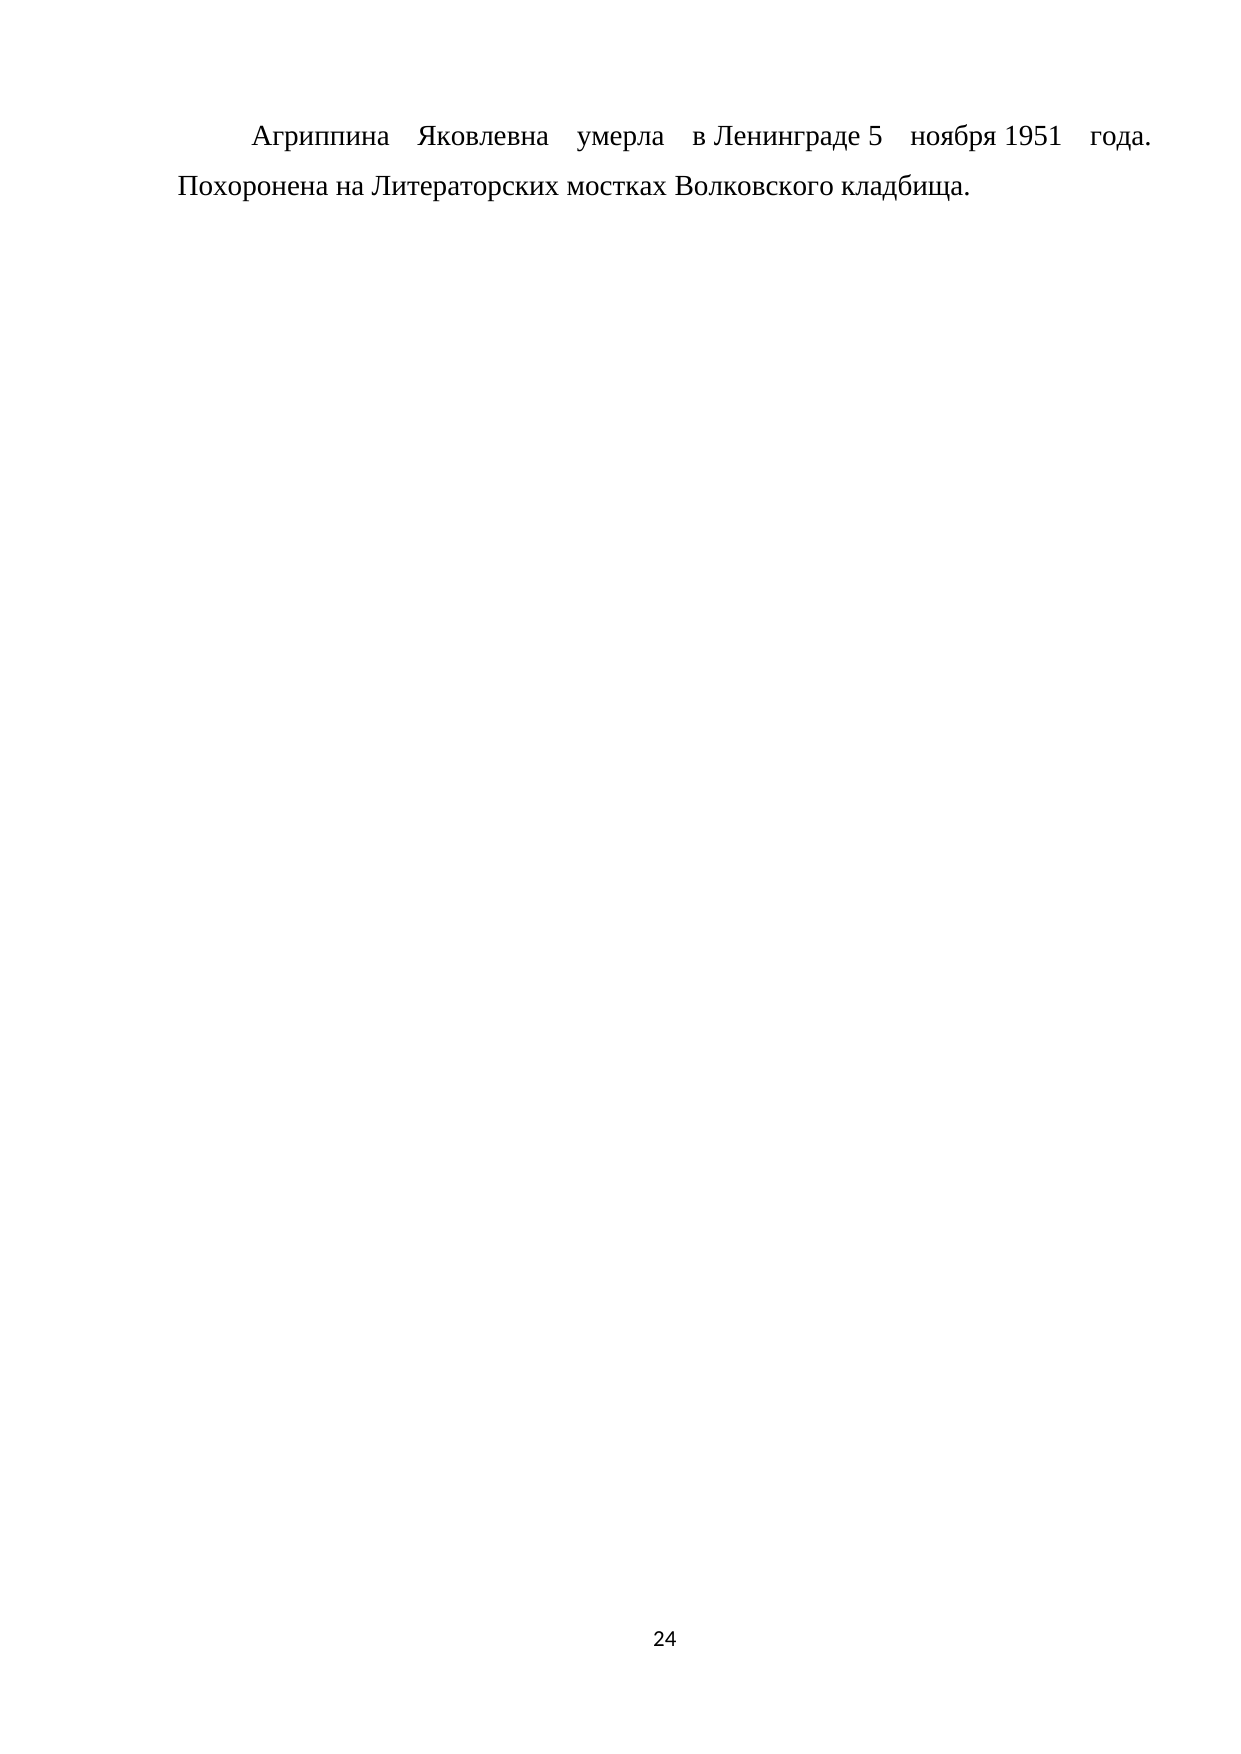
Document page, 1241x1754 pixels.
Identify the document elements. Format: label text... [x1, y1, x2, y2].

text Агриппина Яковлевна умерла в Ленинграде 5 ноября 1951 года. Похоронена на Литераторских мостках Волковского кладбища. [177, 118, 1152, 202]
